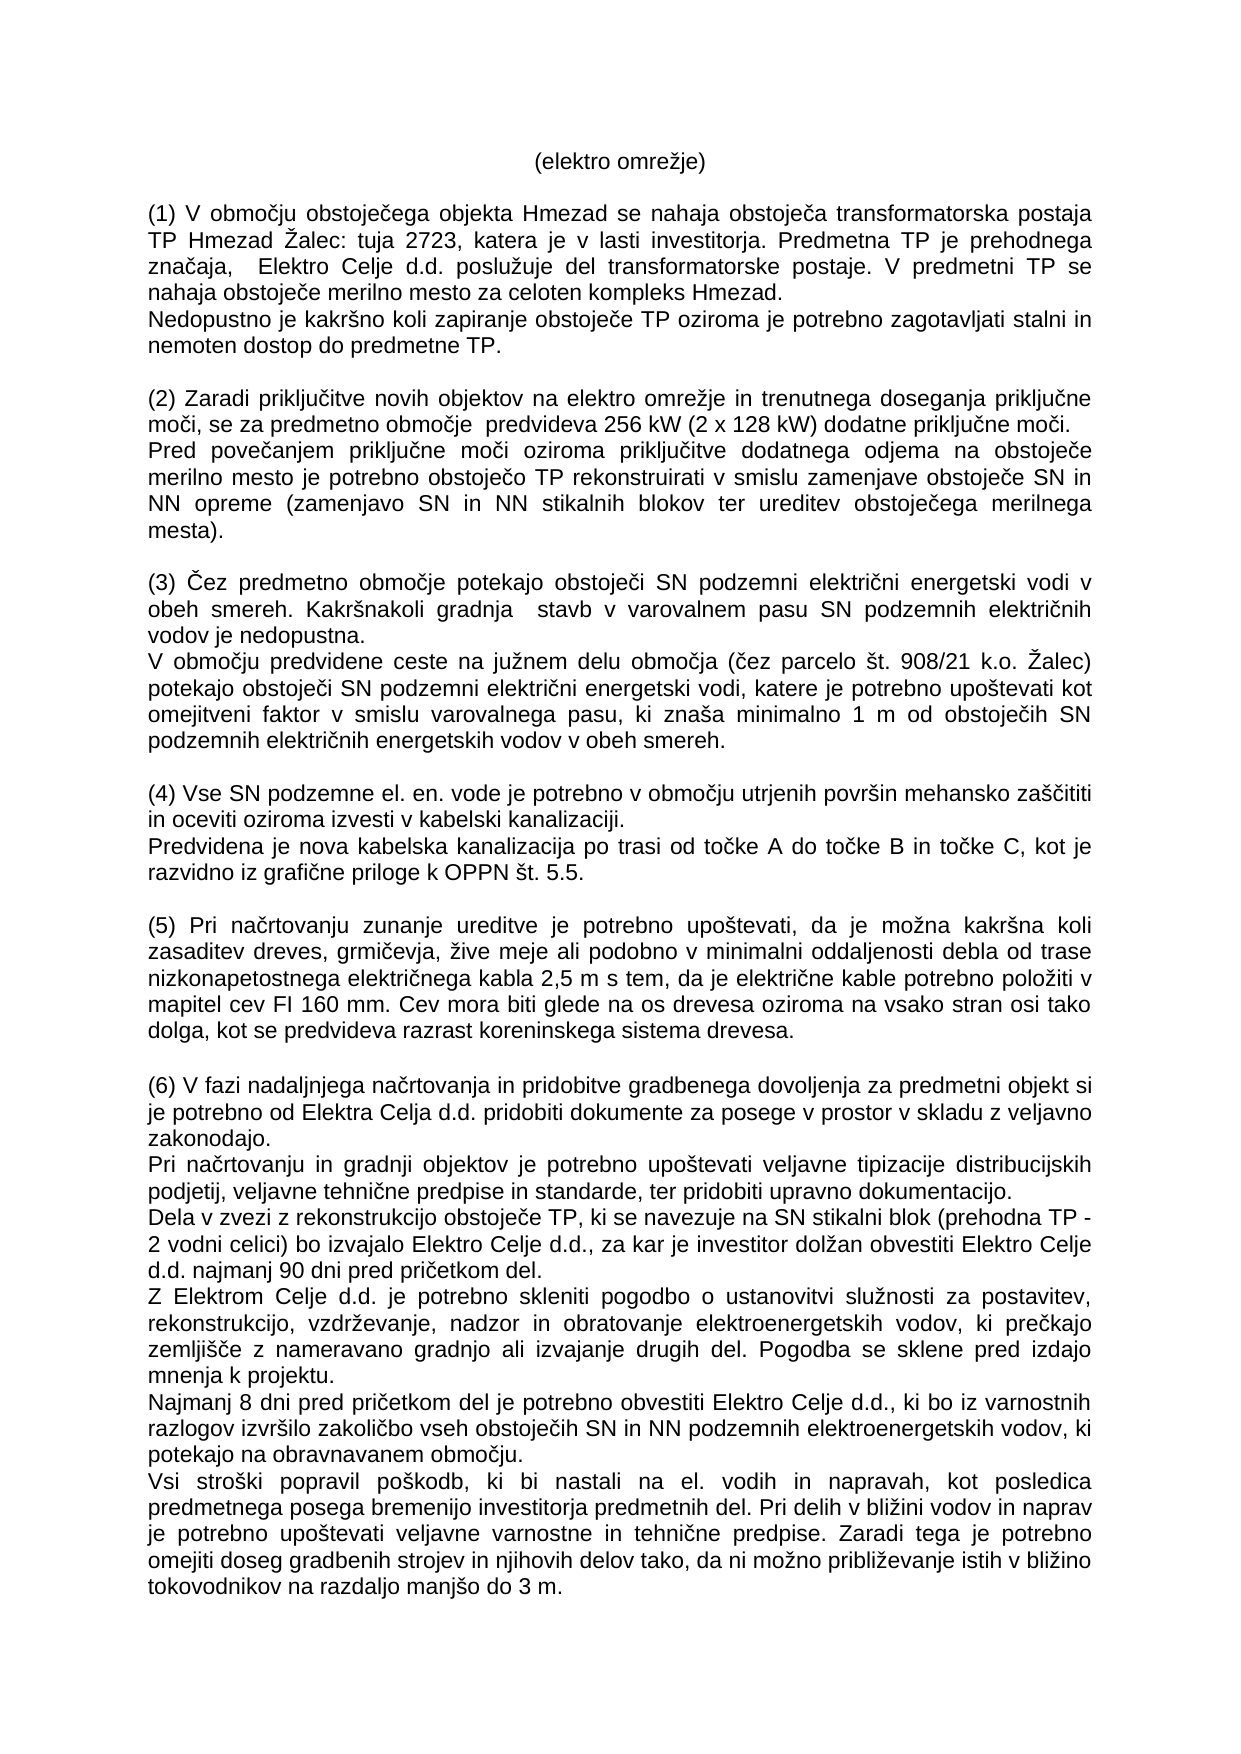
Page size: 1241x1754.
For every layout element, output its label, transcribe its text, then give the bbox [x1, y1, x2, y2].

text Nedopustno je kakršno koli zapiranje obstoječe TP oziroma je potrebno zagotavljati stalni in nemoten dostop do predmetne TP. [148, 306, 1093, 358]
text (1) V območju obstoječega objekta Hmezad se nahaja obstoječa transformatorska postaja TP Hmezad Žalec: tuja 2723, katera je v lasti investitorja. Predmetna TP je prehodnega značaja, Elektro Celje d.d. poslužuje del transformatorske postaje. V predmetni TP se nahaja obstoječe merilno mesto za celoten kompleks Hmezad. [148, 200, 1093, 306]
text (3) Čez predmetno območje potekajo obstoječi SN podzemni električni energetski vodi v obeh smereh. Kakršnakoli gradnja stavb v varovalnem pasu SN podzemnih električnih vodov je nedopustna. [148, 569, 1093, 648]
text Dela v zvezi z rekonstrukcijo obstoječe TP, ki se navezuje na SN stikalni blok (prehodna TP - 2 vodni celici) bo izvajalo Elektro Celje d.d., za kar je investitor dolžan obvestiti Elektro Celje d.d. najmanj 90 dni pred pričetkom del. [148, 1204, 1093, 1283]
text Z Elektrom Celje d.d. je potrebno skleniti pogodbo o ustanovitvi služnosti za postavitev, rekonstrukcijo, vzdrževanje, nadzor in obratovanje elektroenergetskih vodov, ki prečkajo zemljišče z nameravano gradnjo ali izvajanje drugih del. Pogodba se sklene pred izdajo mnenja k projektu. [148, 1283, 1093, 1389]
text (5) Pri načrtovanju zunanje ureditve je potrebno upoštevati, da je možna kakršna koli zasaditev dreves, grmičevja, žive meje ali podobno v minimalni oddaljenosti debla od trase nizkonapetostnega električnega kabla 2,5 m s tem, da je električne kable potrebno položiti v mapitel cev FI 160 mm. Cev mora biti glede na os drevesa oziroma na vsako stran osi tako dolga, kot se predvideva razrast koreninskega sistema drevesa. [148, 912, 1093, 1044]
text V območju predvidene ceste na južnem delu območja (čez parcelo št. 908/21 k.o. Žalec) potekajo obstoječi SN podzemni električni energetski vodi, katere je potrebno upoštevati kot omejitveni faktor v smislu varovalnega pasu, ki znaša minimalno 1 m od obstoječih SN podzemnih električnih energetskih vodov v obeh smereh. [148, 648, 1093, 754]
text Predvidena je nova kabelska kanalizacija po trasi od točke A do točke B in točke C, kot je razvidno iz grafične priloge k OPPN št. 5.5. [148, 833, 1093, 886]
text (6) V fazi nadaljnjega načrtovanja in pridobitve gradbenega dovoljenja za predmetni objekt si je potrebno od Elektra Celja d.d. pridobiti dokumente za posege v prostor v skladu z veljavno zakonodajo. [148, 1072, 1093, 1151]
text Pri načrtovanju in gradnji objektov je potrebno upoštevati veljavne tipizacije distribucijskih podjetij, veljavne tehnične predpise in standarde, ter pridobiti upravno dokumentacijo. [148, 1151, 1093, 1204]
text (4) Vse SN podzemne el. en. vode je potrebno v območju utrjenih površin mehansko zaščititi in oceviti oziroma izvesti v kabelski kanalizaciji. [148, 780, 1093, 833]
text (2) Zaradi priključitve novih objektov na elektro omrežje in trenutnega doseganja priključne moči, se za predmetno območje predvideva 256 kW (2 x 128 kW) dodatne priključne moči. [148, 385, 1093, 437]
text (elektro omrežje) [148, 148, 1093, 174]
text Najmanj 8 dni pred pričetkom del je potrebno obvestiti Elektro Celje d.d., ki bo iz varnostnih razlogov izvršilo zakoličbo vseh obstoječih SN in NN podzemnih elektroenergetskih vodov, ki potekajo na obravnavanem območju. [148, 1389, 1093, 1468]
text Pred povečanjem priključne moči oziroma priključitve dodatnega odjema na obstoječe merilno mesto je potrebno obstoječo TP rekonstruirati v smislu zamenjave obstoječe SN in NN opreme (zamenjavo SN in NN stikalnih blokov ter ureditev obstoječega merilnega mesta). [148, 437, 1093, 543]
text Vsi stroški popravil poškodb, ki bi nastali na el. vodih in napravah, kot posledica predmetnega posega bremenijo investitorja predmetnih del. Pri delih v bližini vodov in naprav je potrebno upoštevati veljavne varnostne in tehnične predpise. Zaradi tega je potrebno omejiti doseg gradbenih strojev in njihovih delov tako, da ni možno približevanje istih v bližino tokovodnikov na razdaljo manjšo do 3 m. [148, 1468, 1093, 1599]
